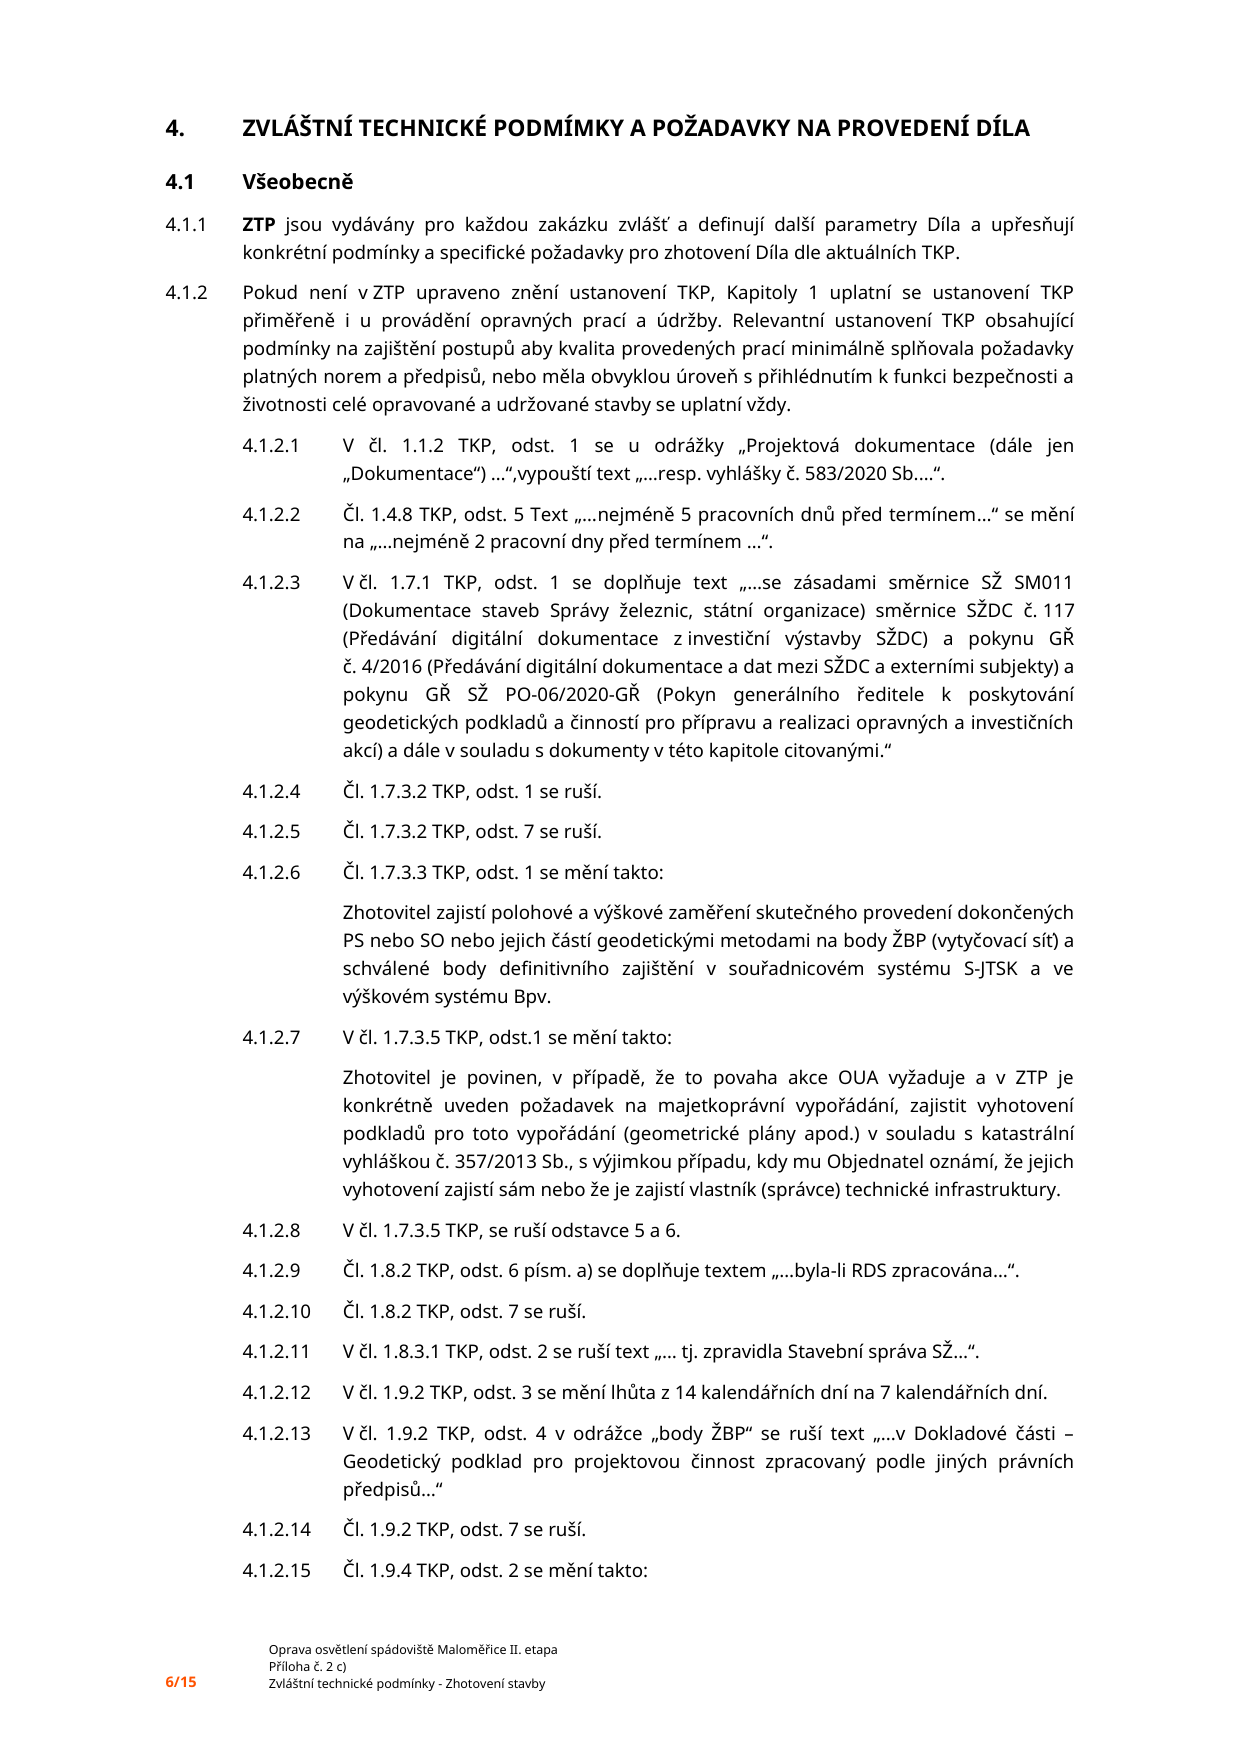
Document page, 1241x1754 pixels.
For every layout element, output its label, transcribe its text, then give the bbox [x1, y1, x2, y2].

text Čl. 1.8.2 TKP, odst. 6 písm. a) se doplňuje textem „…byla-li RDS zpracována…“. [242, 1258, 1075, 1283]
text Čl. 1.9.4 TKP, odst. 2 se mění takto: [242, 1557, 1075, 1582]
text Čl. 1.7.3.3 TKP, odst. 1 se mění takto: [242, 859, 1075, 884]
text ZTP jsou vydávány pro každou zakázku zvlášť a definují další parametry Díla a upřesňují konkrétní podmínky a specifické požadavky pro zhotovení Díla dle aktuálních TKP. [165, 211, 1075, 265]
text V čl. 1.8.3.1 TKP, odst. 2 se ruší text „… tj. zpravidla Stavební správa SŽ…“. [242, 1339, 1075, 1364]
text Pokud není v ZTP upraveno znění ustanovení TKP, Kapitoly 1 uplatní se ustanovení TKP přiměřeně i u provádění opravných prací a údržby. Relevantní ustanovení TKP obsahující podmínky na zajištění postupů aby kvalita provedených prací minimálně splňovala požadavky platných norem a předpisů, nebo měla obvyklou úroveň s přihlédnutím k funkci bezpečnosti a životnosti celé opravované a udržované stavby se uplatní vždy. [165, 280, 1075, 417]
text Čl. 1.7.3.2 TKP, odst. 7 se ruší. [242, 818, 1075, 844]
text Čl. 1.8.2 TKP, odst. 7 se ruší. [242, 1298, 1075, 1324]
text Zvláštní TECHNICKÉ podmímky a požadavky na PROVEDENÍ DÍLA [165, 112, 1075, 143]
text Všeobecně [165, 167, 1075, 196]
text Čl. 1.9.2 TKP, odst. 7 se ruší. [242, 1516, 1075, 1542]
text V čl. 1.7.1 TKP, odst. 1 se doplňuje text „…se zásadami směrnice SŽ SM011 (Dokumentace staveb Správy železnic, státní organizace) směrnice SŽDC č. 117 (Předávání digitální dokumentace z investiční výstavby SŽDC) a pokynu GŘ č. 4/2016 (Předávání digitální dokumentace a dat mezi SŽDC a externími subjekty) a pokynu GŘ SŽ PO-06/2020-GŘ (Pokyn generálního ředitele k poskytování geodetických podkladů a činností pro přípravu a realizaci opravných a investičních akcí) a dále v souladu s dokumenty v této kapitole citovanými.“ [242, 569, 1075, 763]
list Zhotovitel zajistí polohové a výškové zaměření skutečného provedení dokončených PS nebo SO nebo jejich částí geodetickými metodami na body ŽBP (vytyčovací síť) a schválené body definitivního zajištění v souřadnicovém systému S-JTSK a ve výškovém systému Bpv. [343, 899, 1075, 1009]
text V čl. 1.9.2 TKP, odst. 4 v odrážce „body ŽBP“ se ruší text „...v Dokladové části – Geodetický podklad pro projektovou činnost zpracovaný podle jiných právních předpisů…“ [242, 1420, 1075, 1501]
list Zhotovitel je povinen, v případě, že to povaha akce OUA vyžaduje a v ZTP je konkrétně uveden požadavek na majetkoprávní vypořádání, zajistit vyhotovení podkladů pro toto vypořádání (geometrické plány apod.) v souladu s katastrální vyhláškou č. 357/2013 Sb., s výjimkou případu, kdy mu Objednatel oznámí, že jejich vyhotovení zajistí sám nebo že je zajistí vlastník (správce) technické infrastruktury. [343, 1065, 1075, 1202]
text V čl. 1.7.3.5 TKP, se ruší odstavce 5 a 6. [242, 1217, 1075, 1243]
text V čl. 1.1.2 TKP, odst. 1 se u odrážky „Projektová dokumentace (dále jen „Dokumentace“) …“,vypouští text „…resp. vyhlášky č. 583/2020 Sb.…“. [242, 432, 1075, 486]
text Čl. 1.4.8 TKP, odst. 5 Text „…nejméně 5 pracovních dnů před termínem…“ se mění na „…nejméně 2 pracovní dny před termínem …“. [242, 501, 1075, 554]
text Čl. 1.7.3.2 TKP, odst. 1 se ruší. [242, 778, 1075, 803]
text V čl. 1.9.2 TKP, odst. 3 se mění lhůta z 14 kalendářních dní na 7 kalendářních dní. [242, 1379, 1075, 1405]
text V čl. 1.7.3.5 TKP, odst.1 se mění takto: [242, 1024, 1075, 1050]
